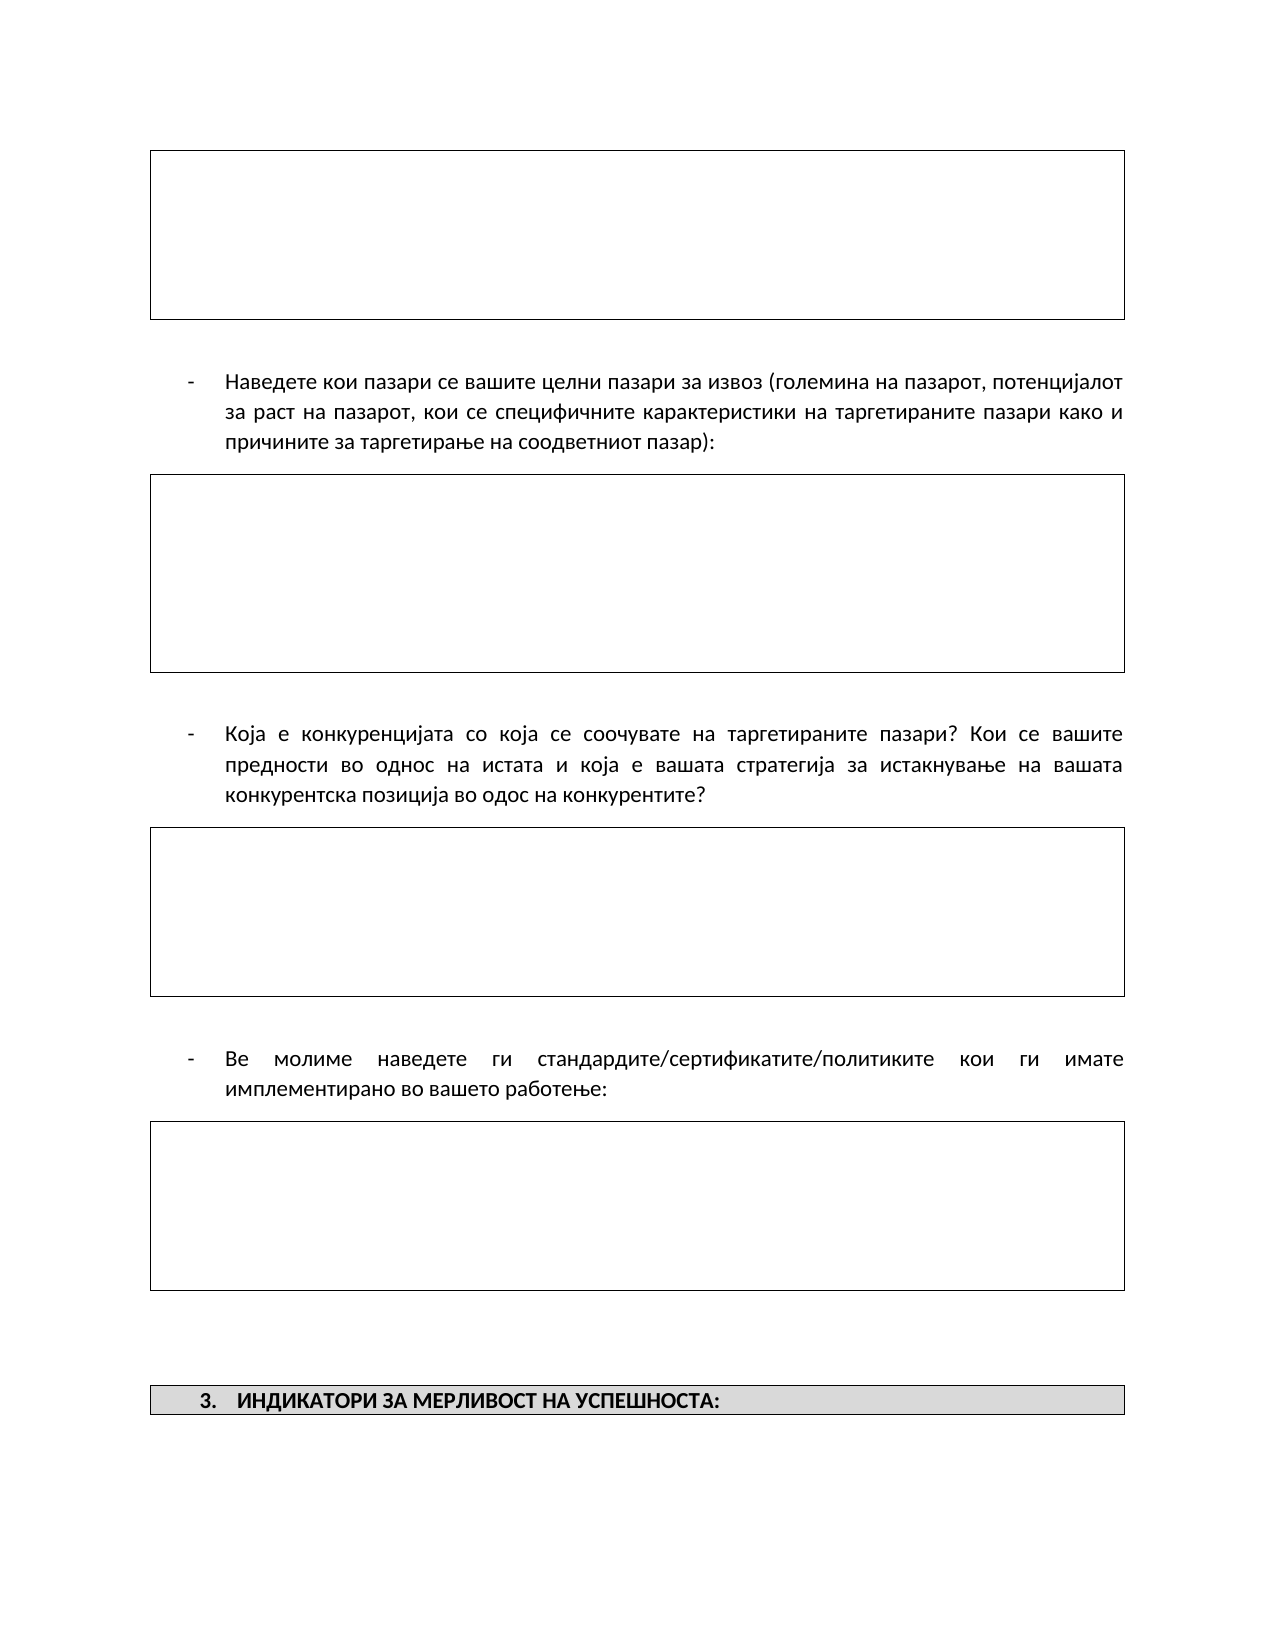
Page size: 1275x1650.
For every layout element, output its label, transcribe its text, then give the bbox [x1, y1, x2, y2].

table_header [151, 828, 1124, 996]
list Ве молиме наведете ги стандардите/сертификатите/политиките кои ги имате имплементирано во вашето работење: [187, 1044, 1125, 1102]
table_header ИНДИКАТОРИ ЗА МЕРЛИВОСТ НА УСПЕШНОСТА: [151, 1386, 1124, 1414]
list Која е конкуренцијата со која се соочувате на таргетираните пазари? Кои се вашите предности во однос на истата и која е вашата стратегија за истакнување на вашата конкурентска позиција во одос на конкурентите? [187, 719, 1125, 808]
table_header [151, 475, 1124, 672]
table_header [151, 1122, 1124, 1290]
table_header [151, 151, 1124, 319]
list Наведете кои пазари се вашите целни пазари за извоз (големина на пазарот, потенцијалот за раст на пазарот, кои се специфичните карактеристики на таргетираните пазари како и причините за таргетирање на соодветниот пазар): [187, 367, 1125, 456]
